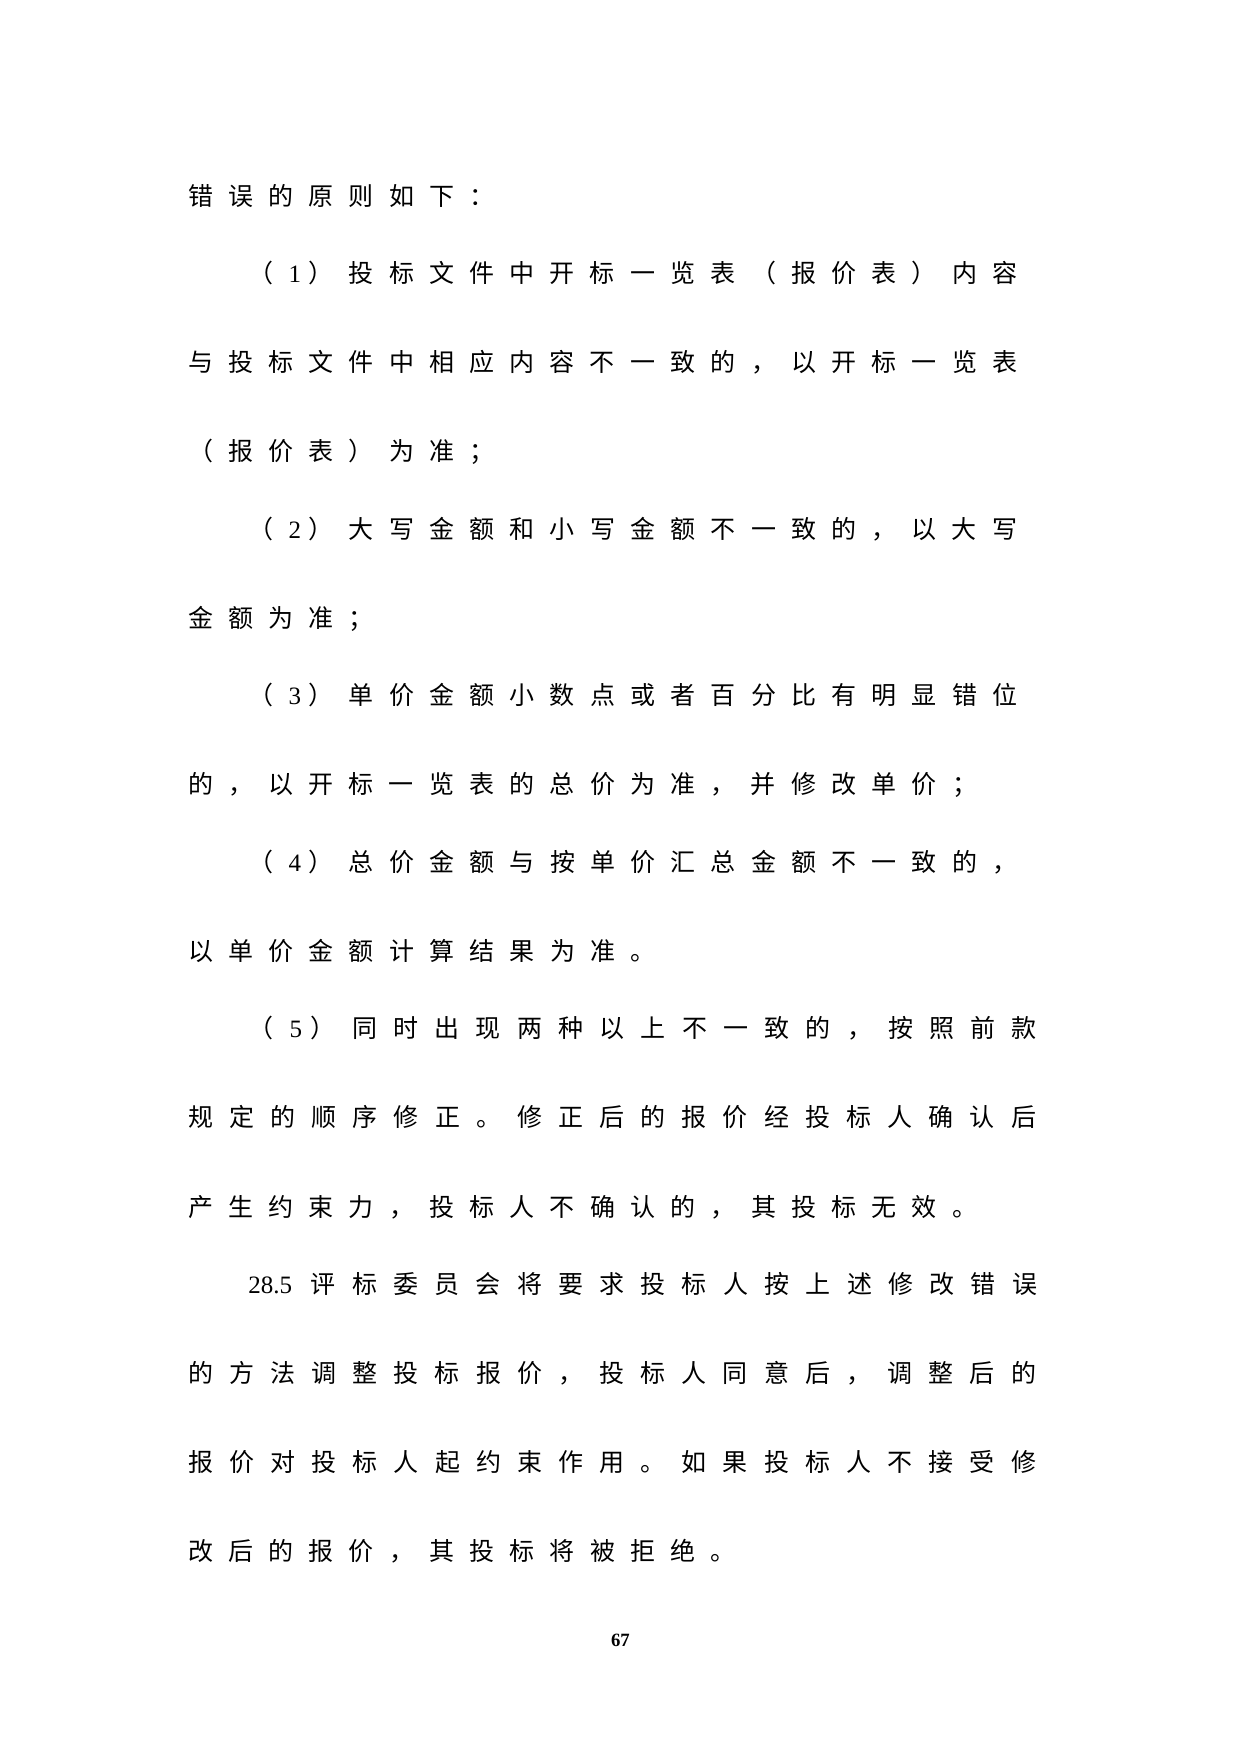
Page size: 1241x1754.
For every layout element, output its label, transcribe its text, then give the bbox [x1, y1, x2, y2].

text （1）投标文件中开标一览表（报价表）内容与投标文件中相应内容不一致的，以开标一览表（报价表）为准； [188, 242, 1052, 479]
text （3）单价金额小数点或者百分比有明显错位的，以开标一览表的总价为准，并修改单价； [188, 664, 1052, 813]
text （4）总价金额与按单价汇总金额不一致的，以单价金额计算结果为准。 [188, 831, 1052, 979]
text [188, 164, 1052, 224]
text （5）同时出现两种以上不一致的，按照前款规定的顺序修正。修正后的报价经投标人确认后产生约束力，投标人不确认的，其投标无效。 [188, 997, 1052, 1235]
text （2）大写金额和小写金额不一致的，以大写金额为准； [188, 498, 1052, 646]
text 28.5 评标委员会将要求投标人按上述修改错误的方法调整投标报价，投标人同意后，调整后的报价对投标人起约束作用。如果投标人不接受修改后的报价，其投标将被拒绝。 [188, 1253, 1052, 1579]
